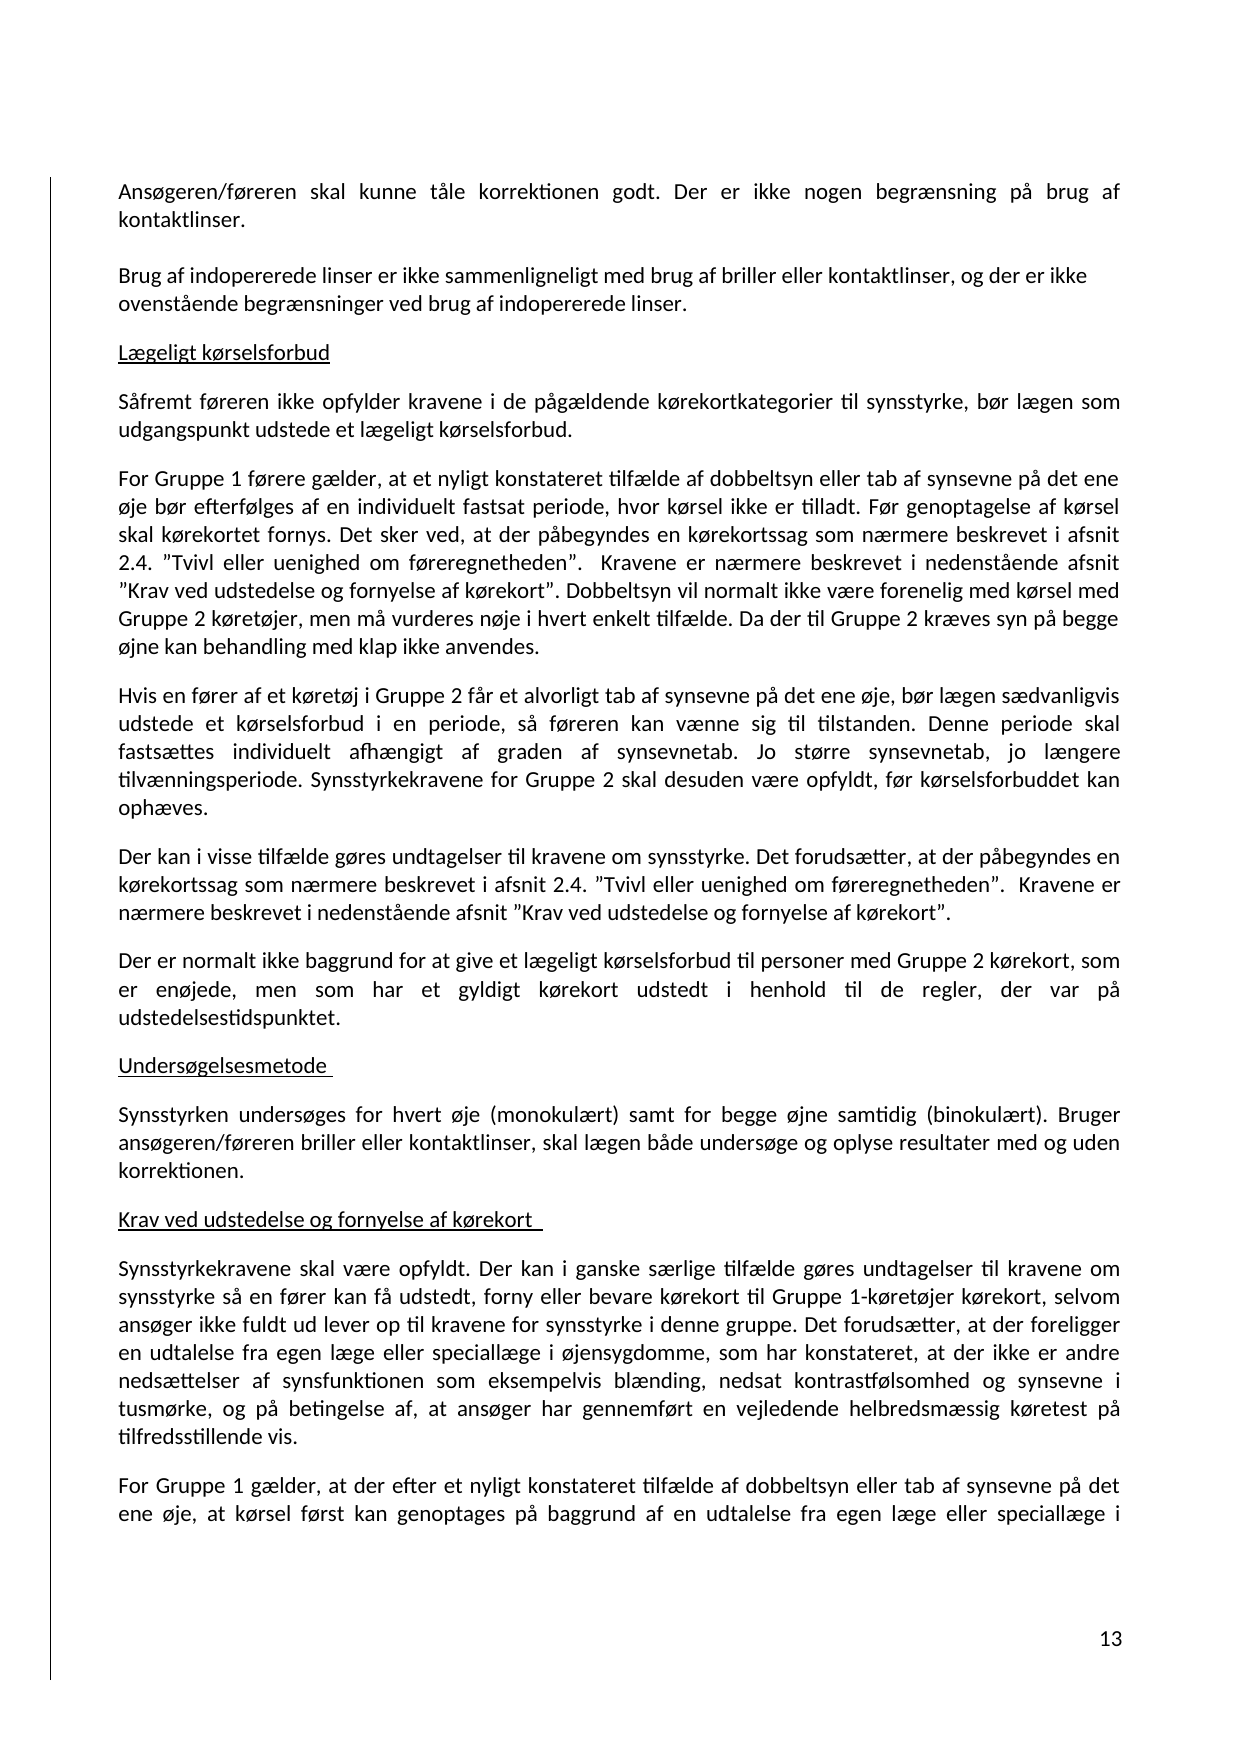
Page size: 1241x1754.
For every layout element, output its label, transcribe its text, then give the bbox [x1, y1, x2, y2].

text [118, 1471, 1122, 1527]
text Synsstyrkekravene skal være opfyldt. Der kan i ganske særlige tilfælde gøres undtagelser til kravene om synsstyrke så en fører kan få udstedt, forny eller bevare kørekort til Gruppe 1-køretøjer kørekort, selvom ansøger ikke fuldt ud lever op til kravene for synsstyrke i denne gruppe. Det forudsætter, at der foreligger en udtalelse fra egen læge eller speciallæge i øjensygdomme, som har konstateret, at der ikke er andre nedsættelser af synsfunktionen som eksempelvis blænding, nedsat kontrastfølsomhed og synsevne i tusmørke, og på betingelse af, at ansøger har gennemført en vejledende helbredsmæssig køretest på tilfredsstillende vis. [118, 1254, 1122, 1450]
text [118, 177, 1122, 233]
text Lægeligt kørselsforbud [118, 338, 1122, 366]
text Såfremt føreren ikke opfylder kravene i de pågældende kørekortkategorier til synsstyrke, bør lægen som udgangspunkt udstede et lægeligt kørselsforbud. [118, 387, 1122, 443]
text Synsstyrken undersøges for hvert øje (monokulært) samt for begge øjne samtidig (binokulært). Bruger ansøgeren/føreren briller eller kontaktlinser, skal lægen både undersøge og oplyse resultater med og uden korrektionen. [118, 1100, 1122, 1184]
text Der er normalt ikke baggrund for at give et lægeligt kørselsforbud til personer med Gruppe 2 kørekort, som er enøjede, men som har et gyldigt kørekort udstedt i henhold til de regler, der var på udstedelsestidspunktet. [118, 947, 1122, 1031]
text Krav ved udstedelse og fornyelse af kørekort [118, 1205, 1122, 1233]
text Brug af indopererede linser er ikke sammenligneligt med brug af briller eller kontaktlinser, og der er ikke ovenstående begrænsninger ved brug af indopererede linser. [118, 261, 1122, 317]
text For Gruppe 1 førere gælder, at et nyligt konstateret tilfælde af dobbeltsyn eller tab af synsevne på det ene øje bør efterfølges af en individuelt fastsat periode, hvor kørsel ikke er tilladt. Før genoptagelse af kørsel skal kørekortet fornys. Det sker ved, at der påbegyndes en kørekortssag som nærmere beskrevet i afsnit 2.4. ”Tvivl eller uenighed om føreregnetheden”. Kravene er nærmere beskrevet i nedenstående afsnit ”Krav ved udstedelse og fornyelse af kørekort”. Dobbeltsyn vil normalt ikke være forenelig med kørsel med Gruppe 2 køretøjer, men må vurderes nøje i hvert enkelt tilfælde. Da der til Gruppe 2 kræves syn på begge øjne kan behandling med klap ikke anvendes. [118, 464, 1122, 660]
text Der kan i visse tilfælde gøres undtagelser til kravene om synsstyrke. Det forudsætter, at der påbegyndes en kørekortssag som nærmere beskrevet i afsnit 2.4. ”Tvivl eller uenighed om føreregnetheden”. Kravene er nærmere beskrevet i nedenstående afsnit ”Krav ved udstedelse og fornyelse af kørekort”. [118, 842, 1122, 926]
text Undersøgelsesmetode [118, 1052, 1122, 1079]
text Hvis en fører af et køretøj i Gruppe 2 får et alvorligt tab af synsevne på det ene øje, bør lægen sædvanligvis udstede et kørselsforbud i en periode, så føreren kan vænne sig til tilstanden. Denne periode skal fastsættes individuelt afhængigt af graden af synsevnetab. Jo større synsevnetab, jo længere tilvænningsperiode. Synsstyrkekravene for Gruppe 2 skal desuden være opfyldt, før kørselsforbuddet kan ophæves. [118, 681, 1122, 821]
